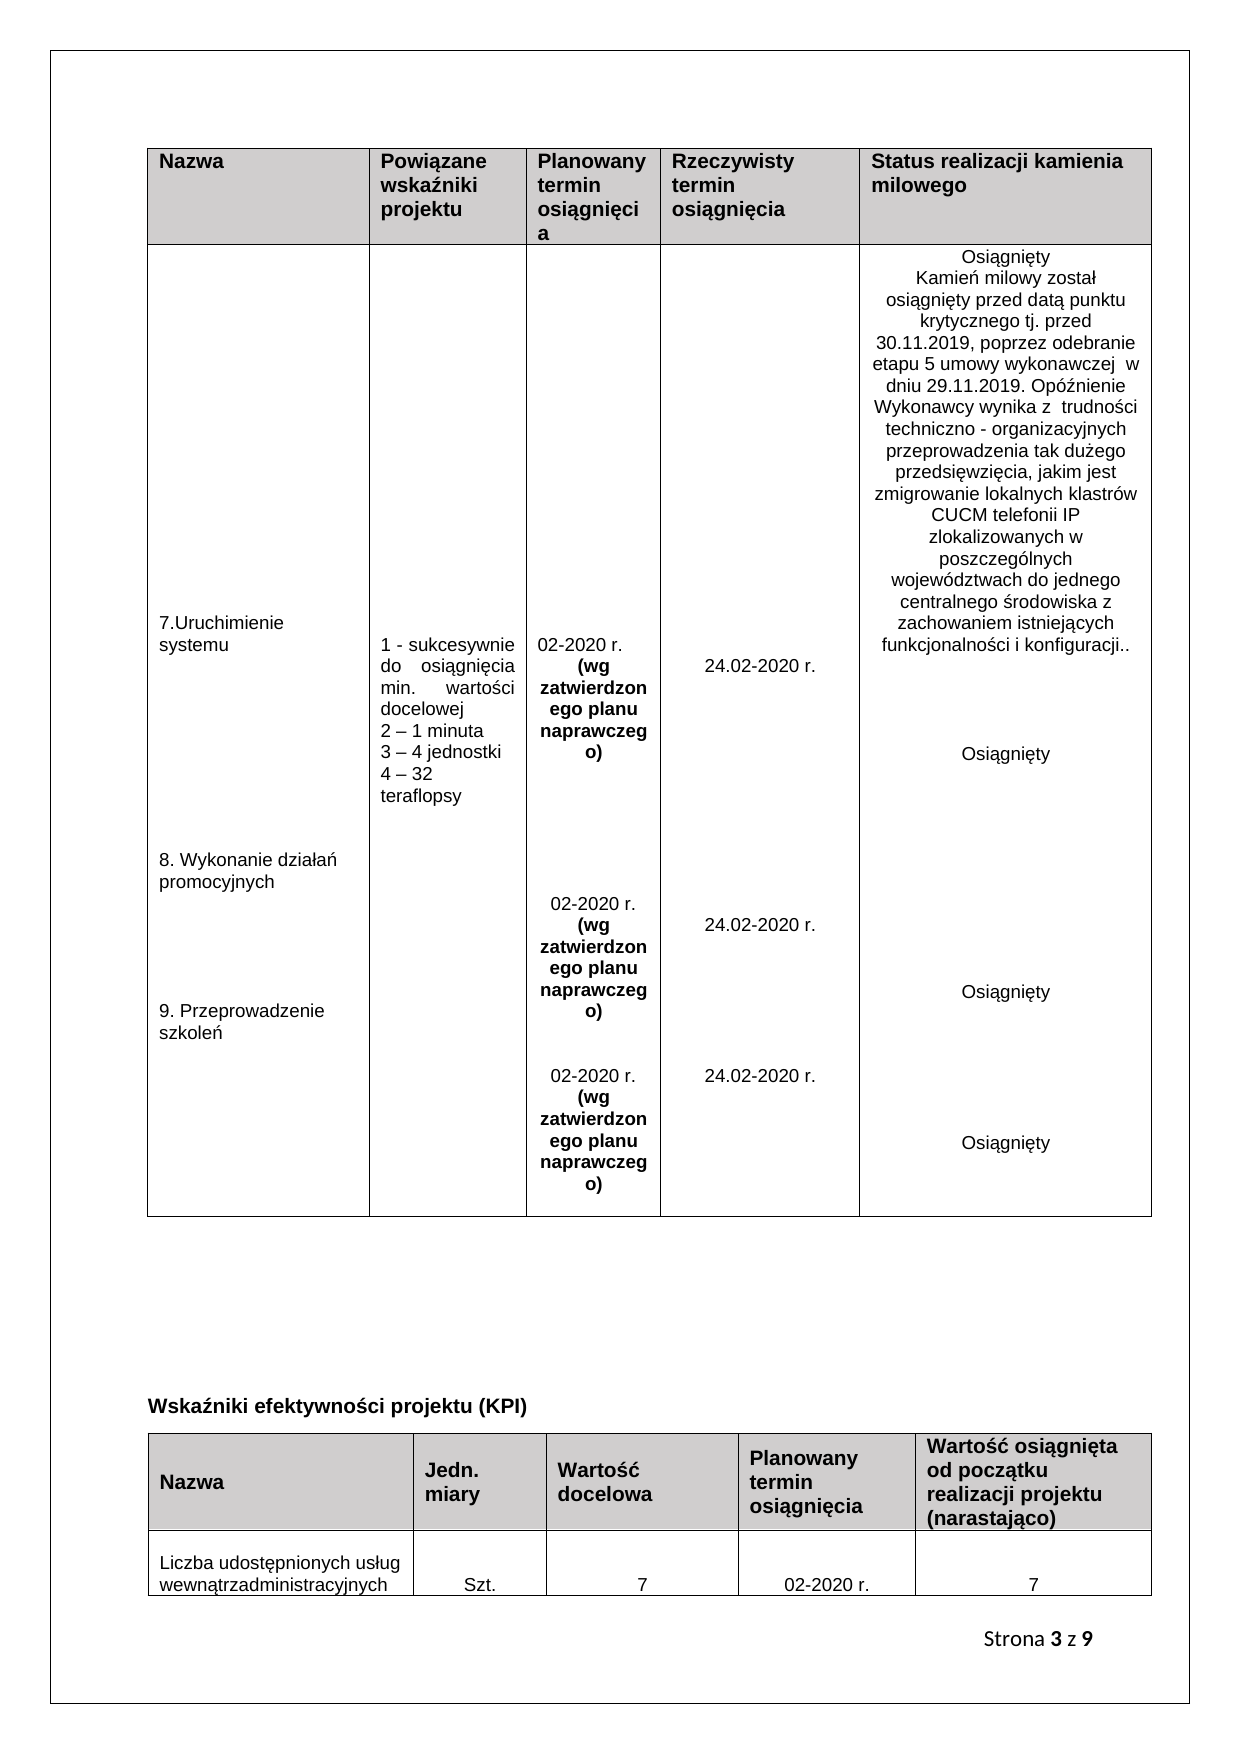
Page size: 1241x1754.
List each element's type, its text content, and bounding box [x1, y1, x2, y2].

table_header Wartość osiągnięta od początku realizacji projektu (narastająco) [916, 1434, 1151, 1529]
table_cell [148, 245, 369, 1216]
table_header Nazwa [148, 149, 369, 244]
table_header Wartość docelowa [547, 1434, 738, 1529]
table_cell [527, 245, 660, 1216]
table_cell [916, 1531, 1151, 1595]
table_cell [370, 245, 526, 1216]
table_cell 7 1 5 1 120 32 6017400 4 [547, 1531, 738, 1595]
table_header Planowany termin osiągnięcia [739, 1434, 915, 1529]
table_header Rzeczywisty termin osiągnięcia [661, 149, 859, 244]
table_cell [414, 1531, 546, 1595]
table_header Nazwa [149, 1434, 413, 1529]
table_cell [661, 245, 859, 1216]
text Wskaźniki efektywności projektu (KPI) [148, 1394, 1093, 1418]
table_header Status realizacji kamienia milowego [860, 149, 1151, 244]
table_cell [860, 245, 1151, 1216]
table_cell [739, 1531, 915, 1595]
table_header Jedn. miary [414, 1434, 546, 1529]
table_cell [149, 1531, 413, 1595]
table_header Powiązane wskaźniki projektu [370, 149, 526, 244]
table_header Planowany termin osiągnięcia [527, 149, 660, 244]
